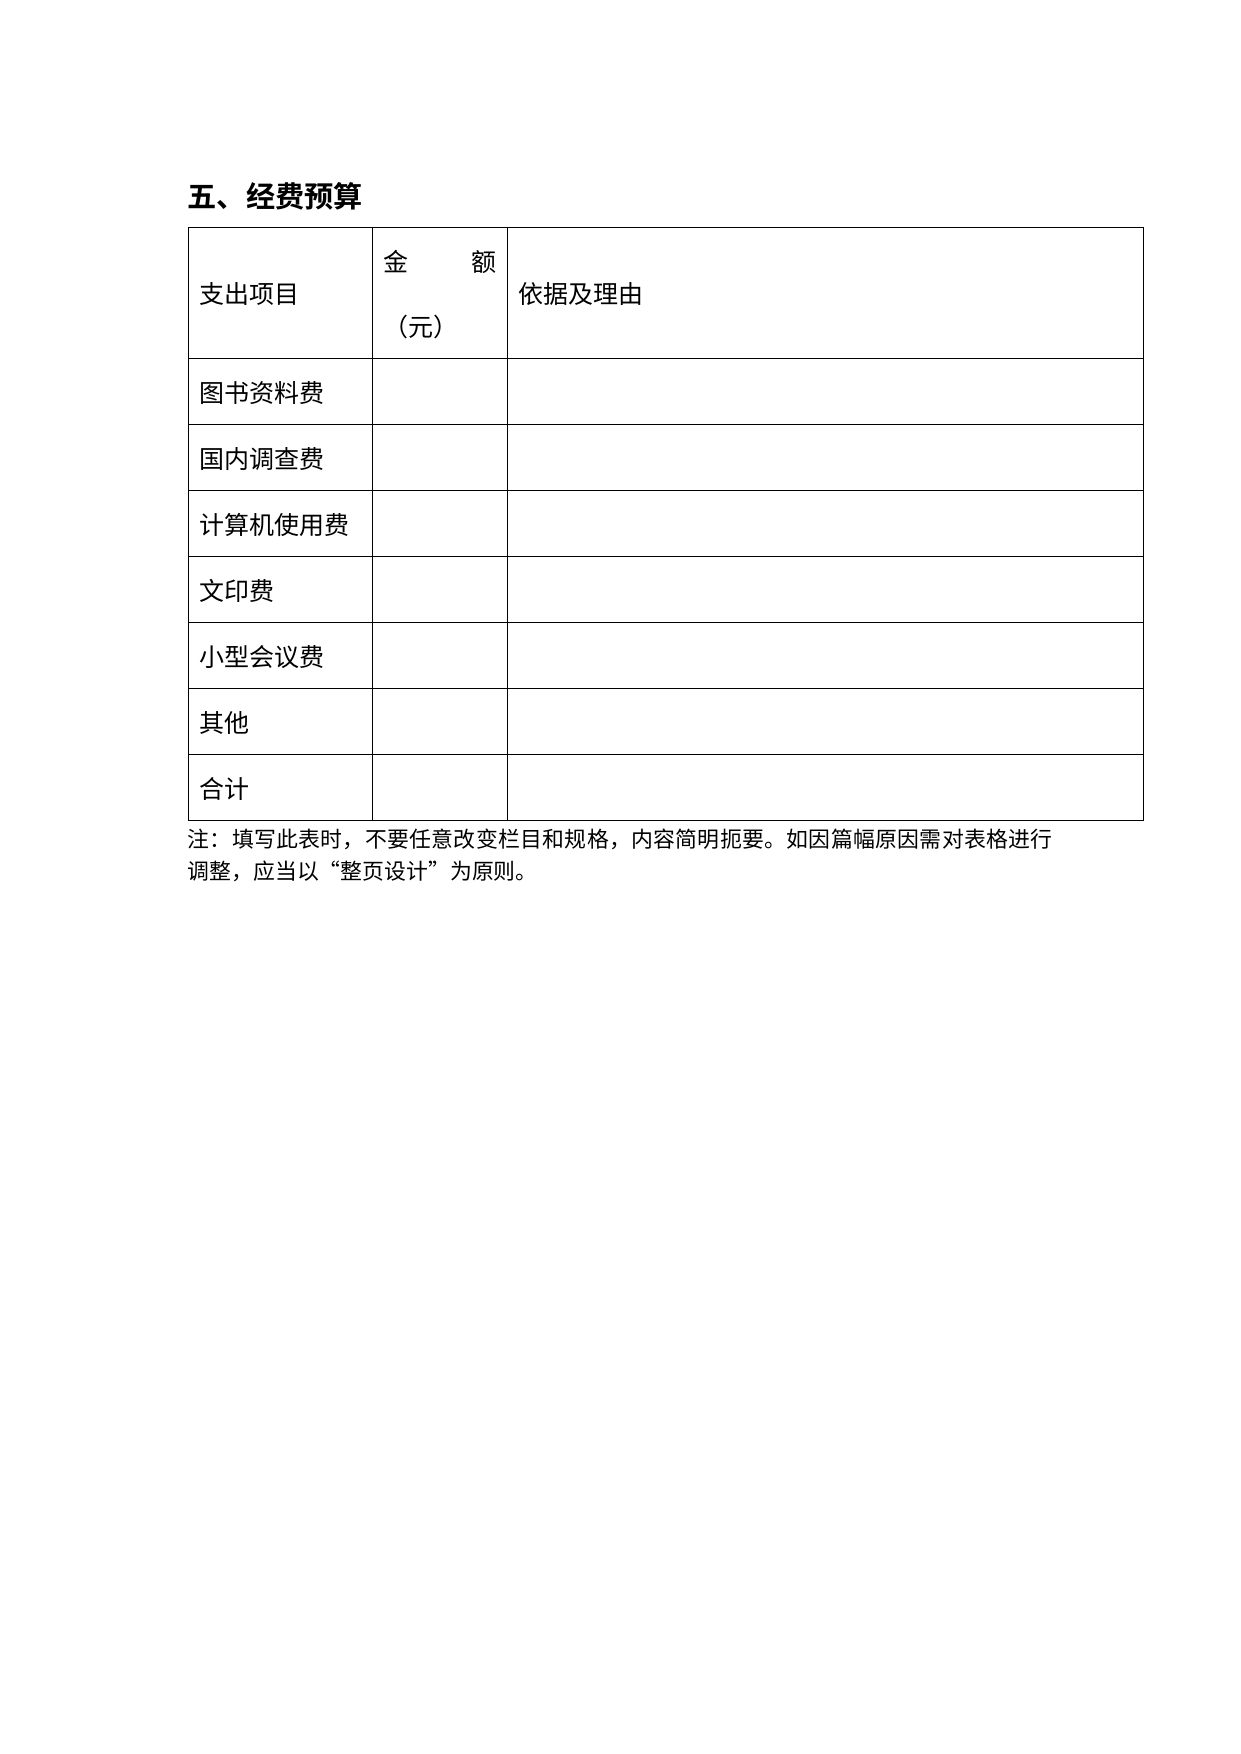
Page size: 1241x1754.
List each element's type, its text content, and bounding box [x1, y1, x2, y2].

table_cell 合计 [189, 755, 372, 820]
table_header 支出项目 [189, 228, 372, 358]
table_cell [508, 689, 1143, 754]
table_cell [508, 557, 1143, 622]
table_cell [508, 491, 1143, 556]
table_cell [373, 557, 507, 622]
table_cell [373, 689, 507, 754]
table_header 依据及理由 [508, 228, 1143, 358]
table_cell [373, 491, 507, 556]
text 注：填写此表时，不要任意改变栏目和规格，内容简明扼要。如因篇幅原因需对表格进行调整，应当以“整页设计”为原则。 [187, 821, 1053, 886]
table_cell 国内调查费 [189, 425, 372, 490]
table_cell 计算机使用费 [189, 491, 372, 556]
table_cell [508, 623, 1143, 688]
table_cell 图书资料费 [189, 359, 372, 424]
table_cell [508, 425, 1143, 490]
table_cell [508, 359, 1143, 424]
table_cell 小型会议费 [189, 623, 372, 688]
table_cell [373, 755, 507, 820]
table_cell [373, 623, 507, 688]
table_cell [508, 755, 1143, 820]
table_cell 文印费 [189, 557, 372, 622]
table_header 金额（元） [373, 228, 507, 358]
text 五、经费预算 [187, 162, 1053, 227]
table_cell [373, 359, 507, 424]
table_cell [373, 425, 507, 490]
table_cell 其他 [189, 689, 372, 754]
